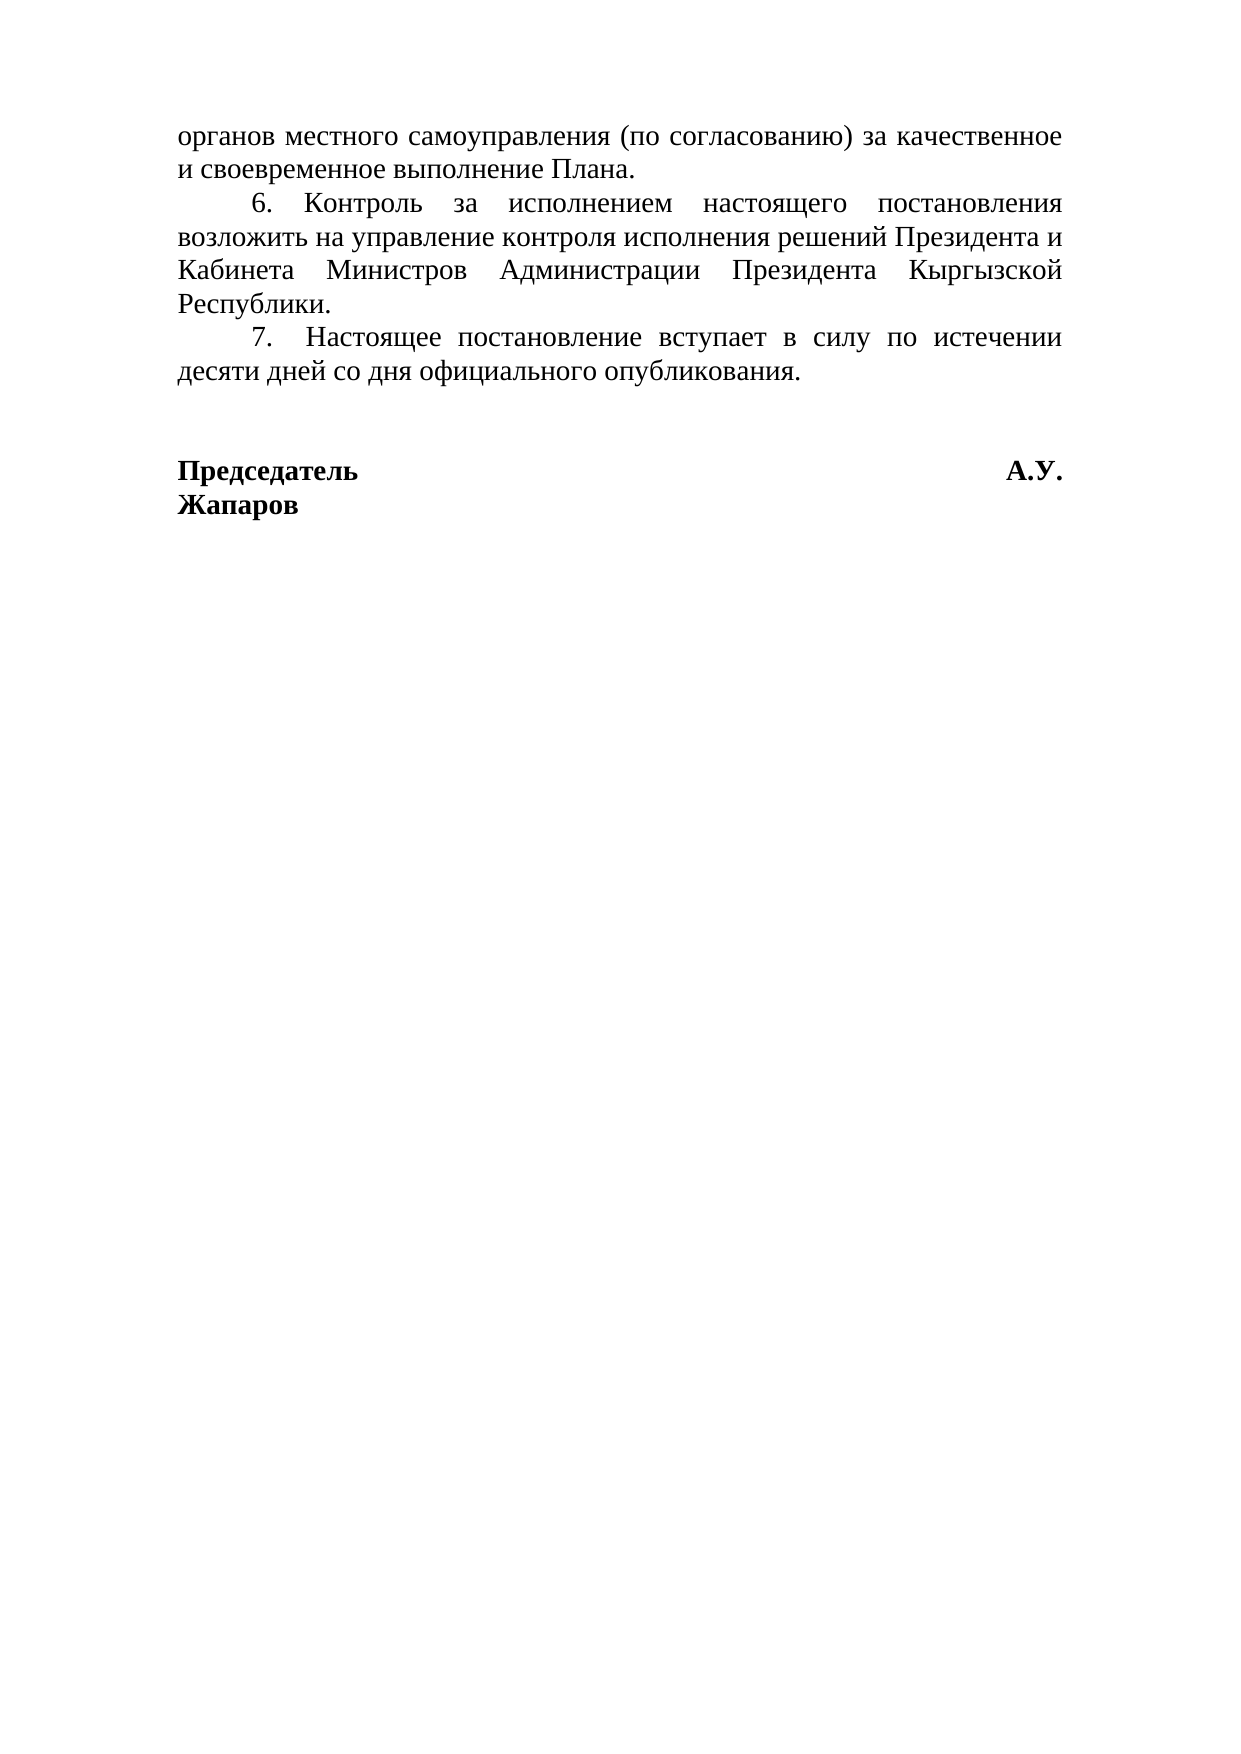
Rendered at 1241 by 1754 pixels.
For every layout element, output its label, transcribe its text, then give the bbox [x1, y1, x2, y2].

text 7. Настоящее постановление вступает в силу по истечении десяти дней со дня официального опубликования. [177, 319, 1063, 386]
text Председатель А.У. Жапаров [177, 453, 1063, 521]
text 6. Контроль за исполнением настоящего постановления возложить на управление контроля исполнения решений Президента и Кабинета Министров Администрации Президента Кыргызской Республики. [177, 185, 1063, 319]
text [177, 118, 1063, 185]
